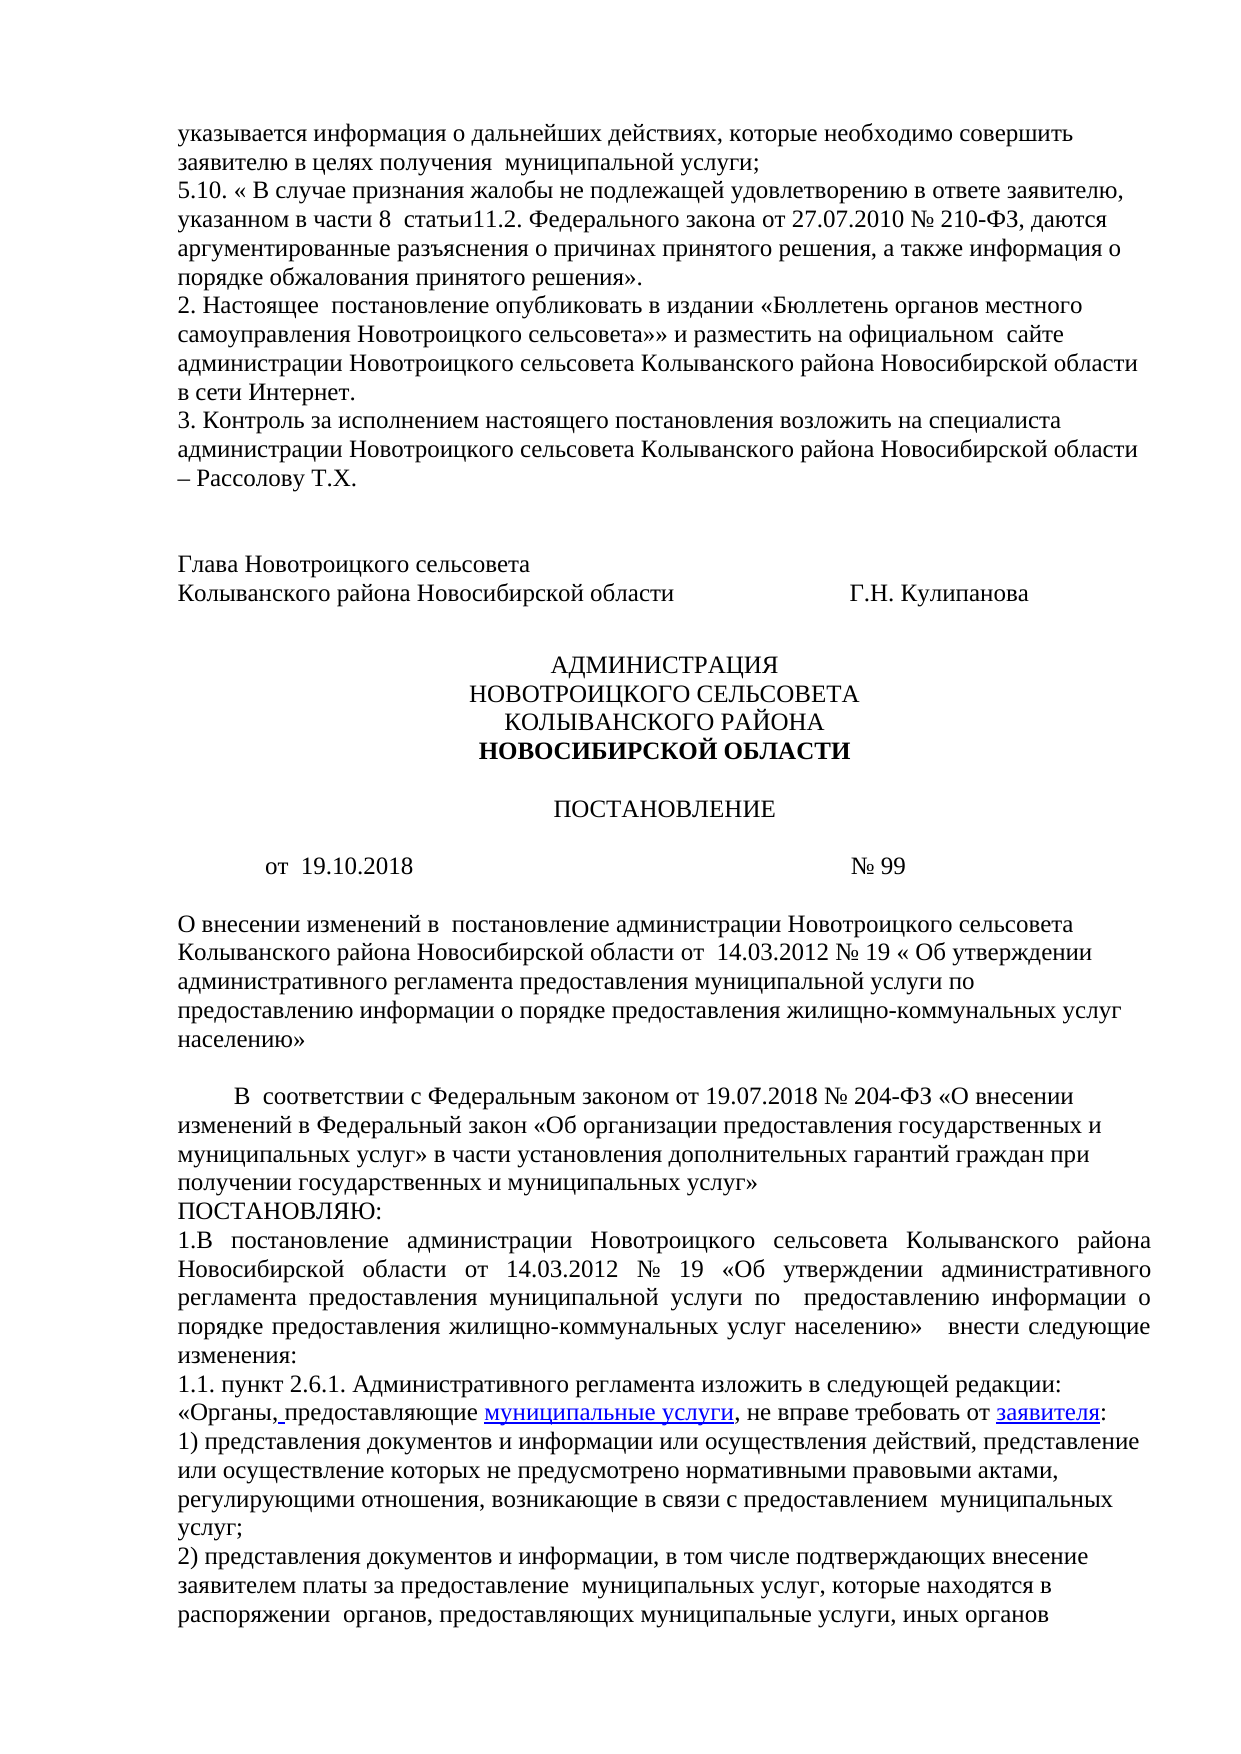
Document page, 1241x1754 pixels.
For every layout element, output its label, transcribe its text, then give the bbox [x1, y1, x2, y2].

text В соответствии с Федеральным законом от 19.07.2018 № 204-ФЗ «О внесении изменений в Федеральный закон «Об организации предоставления государственных и муниципальных услуг» в части установления дополнительных гарантий граждан при получении государственных и муниципальных услуг» [177, 1081, 1152, 1196]
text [177, 118, 1152, 176]
text 2. Настоящее постановление опубликовать в издании «Бюллетень органов местного самоуправления Новотроицкого сельсовета»» и разместить на официальном сайте администрации Новотроицкого сельсовета Колыванского района Новосибирской области в сети Интернет. [177, 291, 1152, 406]
text 5.10. « В случае признания жалобы не подлежащей удовлетворению в ответе заявителю, указанном в части 8 статьи11.2. Федерального закона от 27.07.2010 № 210-ФЗ, даются аргументированные разъяснения о причинах принятого решения, а также информация о порядке обжалования принятого решения». [177, 176, 1152, 291]
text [177, 1541, 1152, 1627]
text Колыванского района Новосибирской области Г.Н. Кулипанова [177, 578, 1152, 607]
text 3. Контроль за исполнением настоящего постановления возложить на специалиста администрации Новотроицкого сельсовета Колыванского района Новосибирской области – Рассолову Т.Х. [177, 406, 1152, 492]
text НОВОТРОИЦКОГО СЕЛЬСОВЕТА [177, 679, 1152, 707]
text от 19.10.2018 № 99 [177, 851, 1152, 880]
text 1.В постановление администрации Новотроицкого сельсовета Колыванского района Новосибирской области от 14.03.2012 № 19 «Об утверждении административного регламента предоставления муниципальной услуги по предоставлению информации о порядке предоставления жилищно-коммунальных услуг населению» внести следующие изменения: [177, 1225, 1152, 1369]
text 1.1. пункт 2.6.1. Административного регламента изложить в следующей редакции: «Органы, предоставляющие муниципальные услуги, не вправе требовать от заявителя: [177, 1369, 1152, 1426]
text ПОСТАНОВЛЕНИЕ [177, 794, 1152, 822]
text Глава Новотроицкого сельсовета [177, 549, 1152, 578]
title ПОСТАНОВЛЯЮ: [177, 1196, 1160, 1225]
text КОЛЫВАНСКОГО РАЙОНА [177, 707, 1152, 736]
text АДМИНИСТРАЦИЯ [177, 650, 1152, 679]
text О внесении изменений в постановление администрации Новотроицкого сельсовета Колыванского района Новосибирской области от 14.03.2012 № 19 « Об утверждении административного регламента предоставления муниципальной услуги по предоставлению информации о порядке предоставления жилищно-коммунальных услуг населению» [177, 909, 1152, 1052]
text 1) представления документов и информации или осуществления действий, представление или осуществление которых не предусмотрено нормативными правовыми актами, регулирующими отношения, возникающие в связи с предоставлением муниципальных услуг; [177, 1426, 1152, 1541]
text НОВОСИБИРСКОЙ ОБЛАСТИ [177, 736, 1152, 765]
